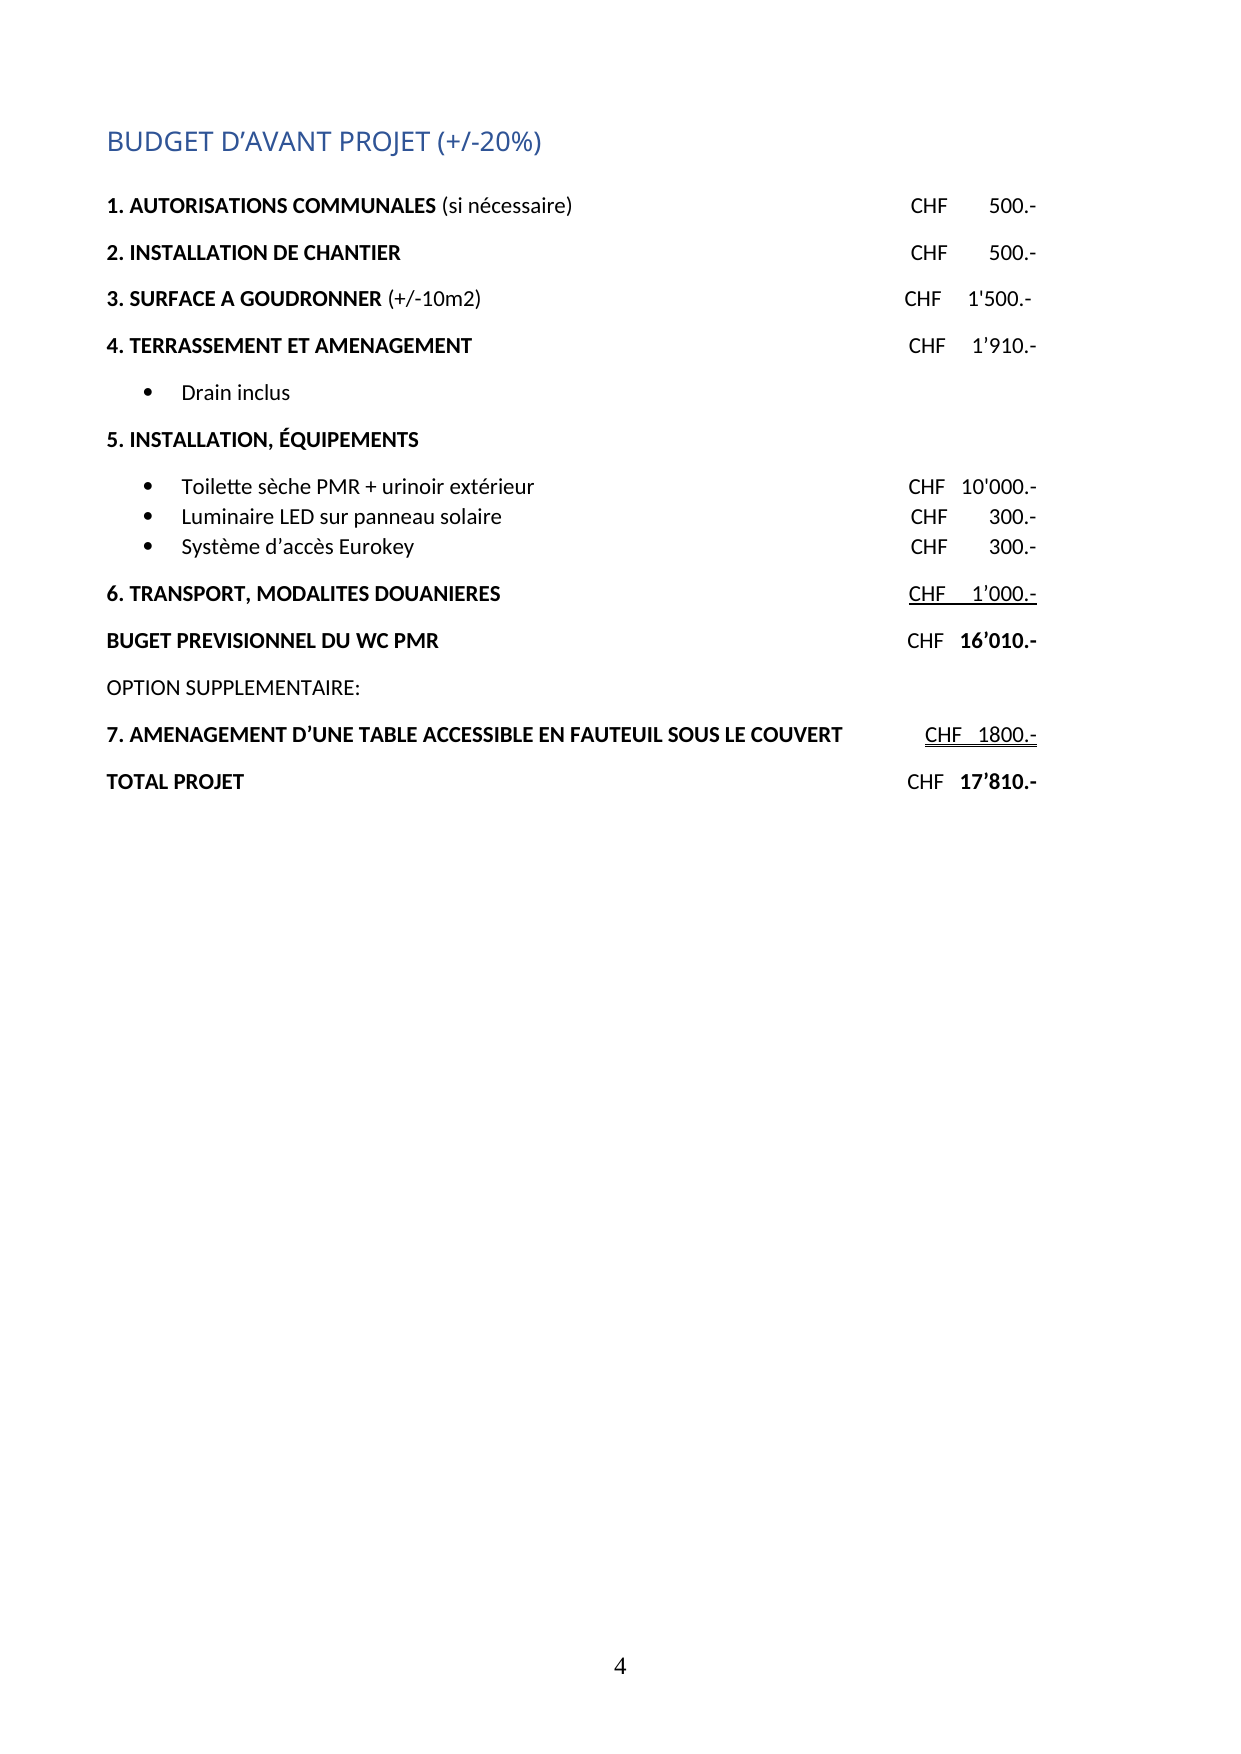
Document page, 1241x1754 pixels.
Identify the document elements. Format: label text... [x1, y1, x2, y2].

text 3. SURFACE A GOUDRONNER (+/-10m2) CHF 1'500.- [106, 284, 1134, 313]
list Toilette sèche PMR + urinoir extérieur CHF 10'000.- [144, 472, 1134, 500]
text 5. INSTALLATION, ÉQUIPEMENTS [106, 425, 1134, 453]
text 1. AUTORISATIONS COMMUNALES (si nécessaire) CHF 500.- [106, 191, 1134, 219]
text BUGET PREVISIONNEL DU WC PMR CHF 16’010.- [106, 626, 1134, 654]
text OPTION SUPPLEMENTAIRE: [106, 673, 1134, 701]
text 2. INSTALLATION DE CHANTIER CHF 500.- [106, 238, 1134, 266]
list Système d’accès Eurokey CHF 300.- [144, 532, 1134, 561]
text 6. TRANSPORT, MODALITES DOUANIERES CHF 1’000.- [106, 579, 1134, 607]
text TOTAL PROJET CHF 17’810.- [106, 767, 1134, 795]
text 7. AMENAGEMENT D’UNE TABLE ACCESSIBLE EN FAUTEUIL SOUS LE COUVERT CHF 1800.- [106, 720, 1134, 748]
list Luminaire LED sur panneau solaire CHF 300.- [144, 502, 1134, 530]
subtitle BUDGET D’AVANT PROJET (+/-20%) [106, 122, 1134, 159]
text 4. TERRASSEMENT ET AMENAGEMENT CHF 1’910.- [106, 331, 1134, 359]
list Drain inclus [144, 378, 1134, 406]
